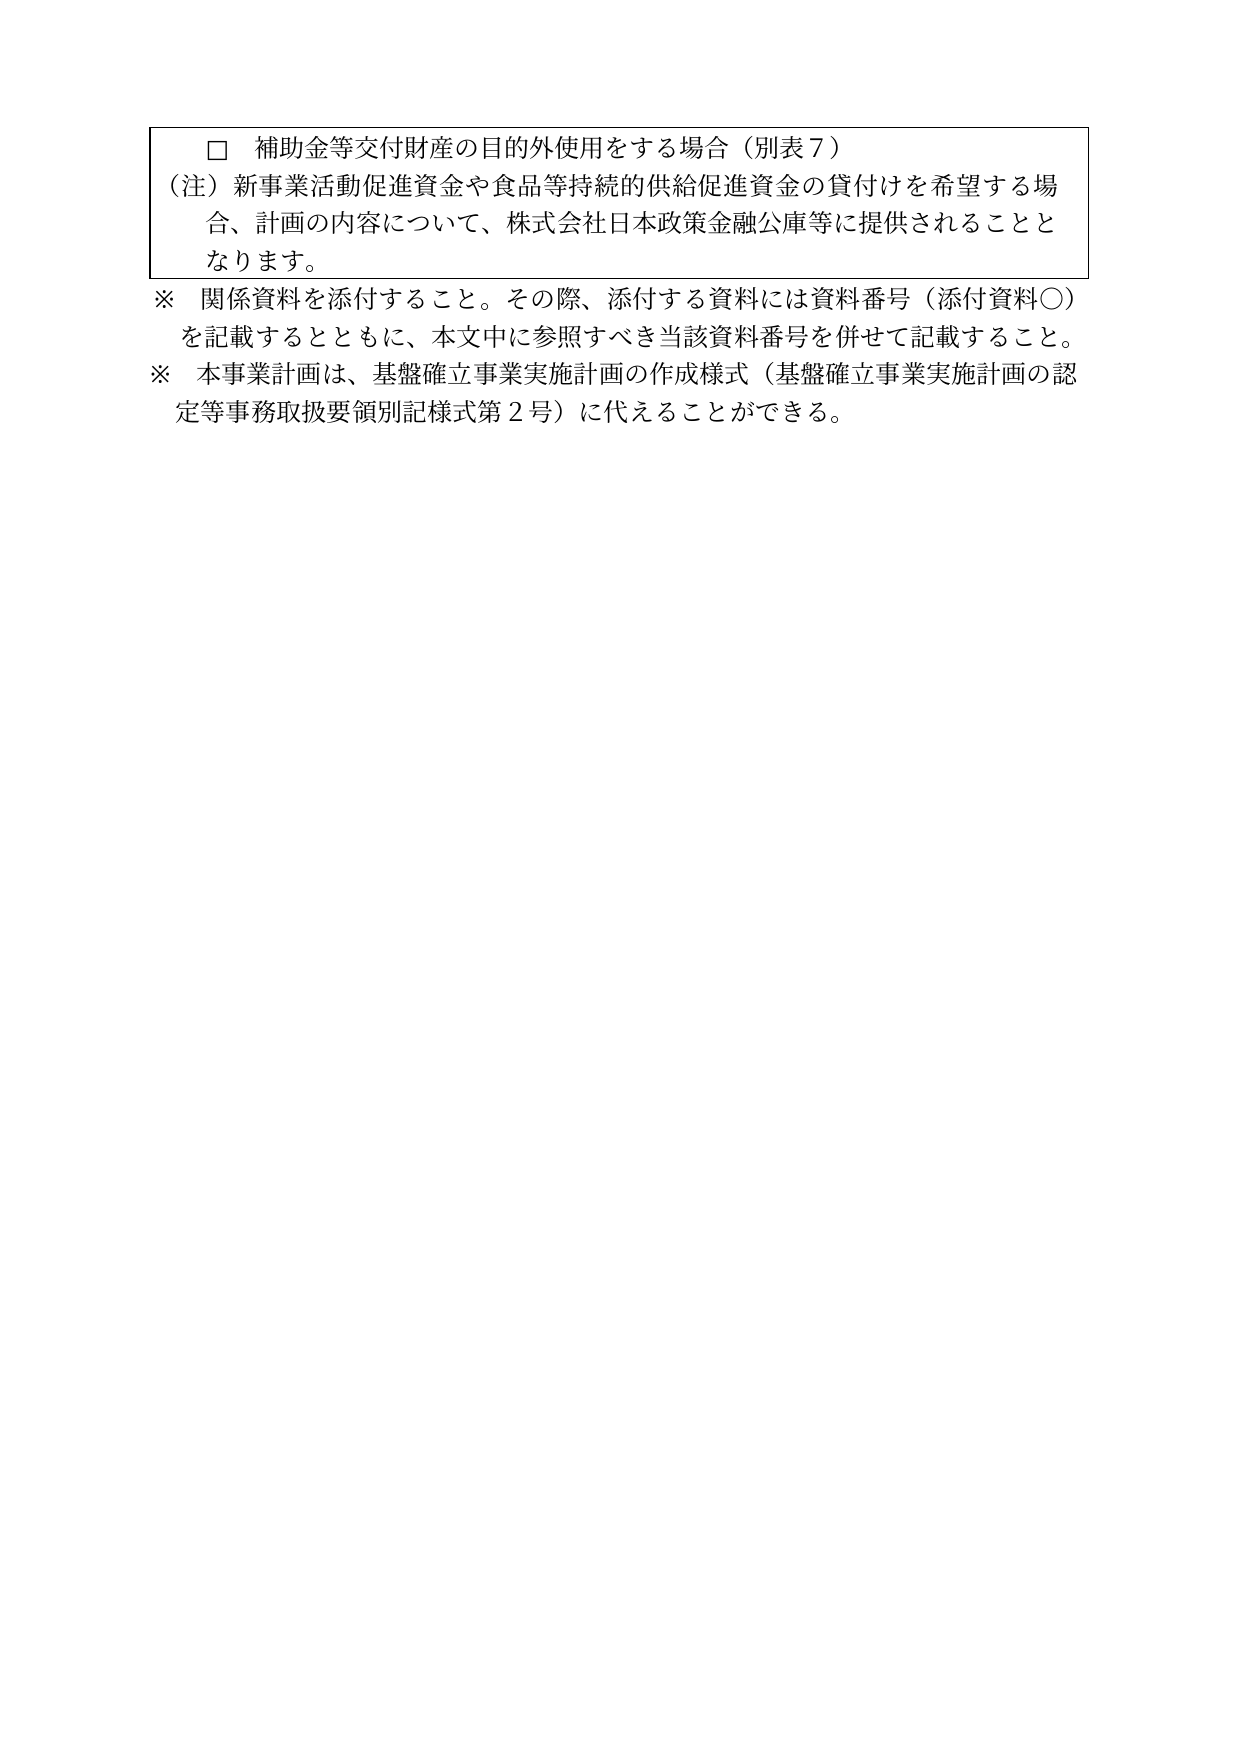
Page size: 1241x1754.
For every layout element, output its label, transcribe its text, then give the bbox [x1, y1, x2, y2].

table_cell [151, 128, 1088, 278]
text ※ 本事業計画は、基盤確立事業実施計画の作成様式（基盤確立事業実施計画の認定等事務取扱要領別記様式第２号）に代えることができる。〇添付書類チェックシート [150, 354, 1090, 429]
text ※ 関係資料を添付すること。その際、添付する資料には資料番号（添付資料○）を記載するとともに、本文中に参照すべき当該資料番号を併せて記載すること。 [154, 279, 1090, 354]
